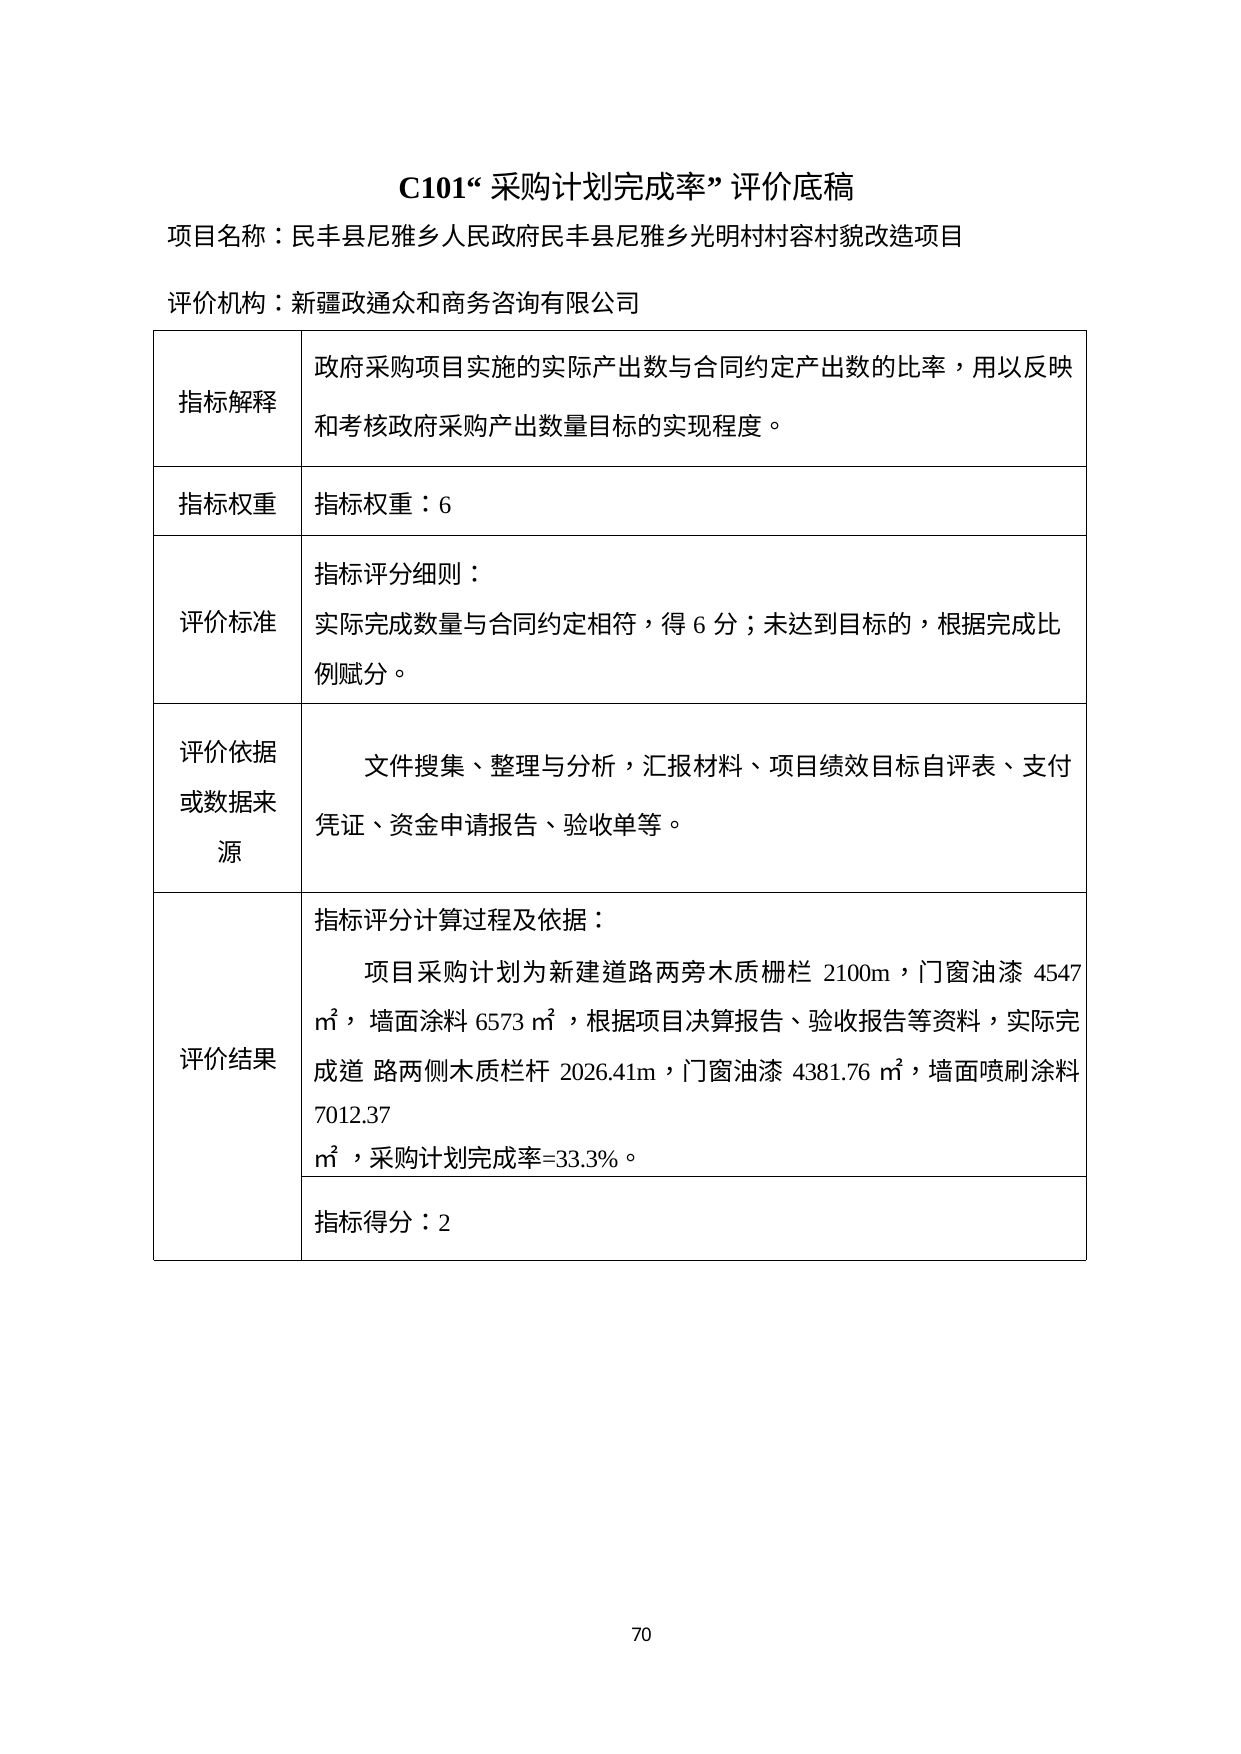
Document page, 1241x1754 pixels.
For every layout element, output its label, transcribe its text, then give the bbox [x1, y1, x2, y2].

table_cell 指标权重：6 [302, 467, 1086, 535]
text C101“ 采购计划完成率” 评价底稿 [398, 167, 1087, 206]
table_cell 文件搜集、整理与分析，汇报材料、项目绩效目标自评表、支付 凭证、资金申请报告、验收单等。 [302, 704, 1086, 892]
table_header 指标解释 [154, 331, 301, 466]
table_cell 指标权重 [154, 467, 301, 535]
table_cell 评价依据 或数据来 源 [154, 704, 301, 892]
table_cell 指标评分计算过程及依据： 项目采购计划为新建道路两旁木质栅栏 2100m，门窗油漆 4547 ㎡， 墙面涂料 6573 ㎡ ，根据项目决算报告、验收报告等资料，实际完成道 路两侧木质栏杆 2026.41m，门窗油漆 4381.76 ㎡，墙面喷刷涂料 7012.37 ㎡ ，采购计划完成率=33.3%。 [302, 893, 1086, 1176]
text 评价机构：新疆政通众和商务咨询有限公司 [167, 288, 1087, 319]
table_cell 评价结果 [154, 893, 301, 1260]
table_cell 指标评分细则： 实际完成数量与合同约定相符，得 6 分；未达到目标的，根据完成比 例赋分。 [302, 536, 1086, 703]
table_header 政府采购项目实施的实际产出数与合同约定产出数的比率，用以反映 和考核政府采购产出数量目标的实现程度。 [302, 331, 1086, 466]
text 项目名称：民丰县尼雅乡人民政府民丰县尼雅乡光明村村容村貌改造项目 [167, 231, 1087, 288]
table_cell 指标得分：2 [302, 1177, 1086, 1260]
table_cell 评价标准 [154, 536, 301, 703]
